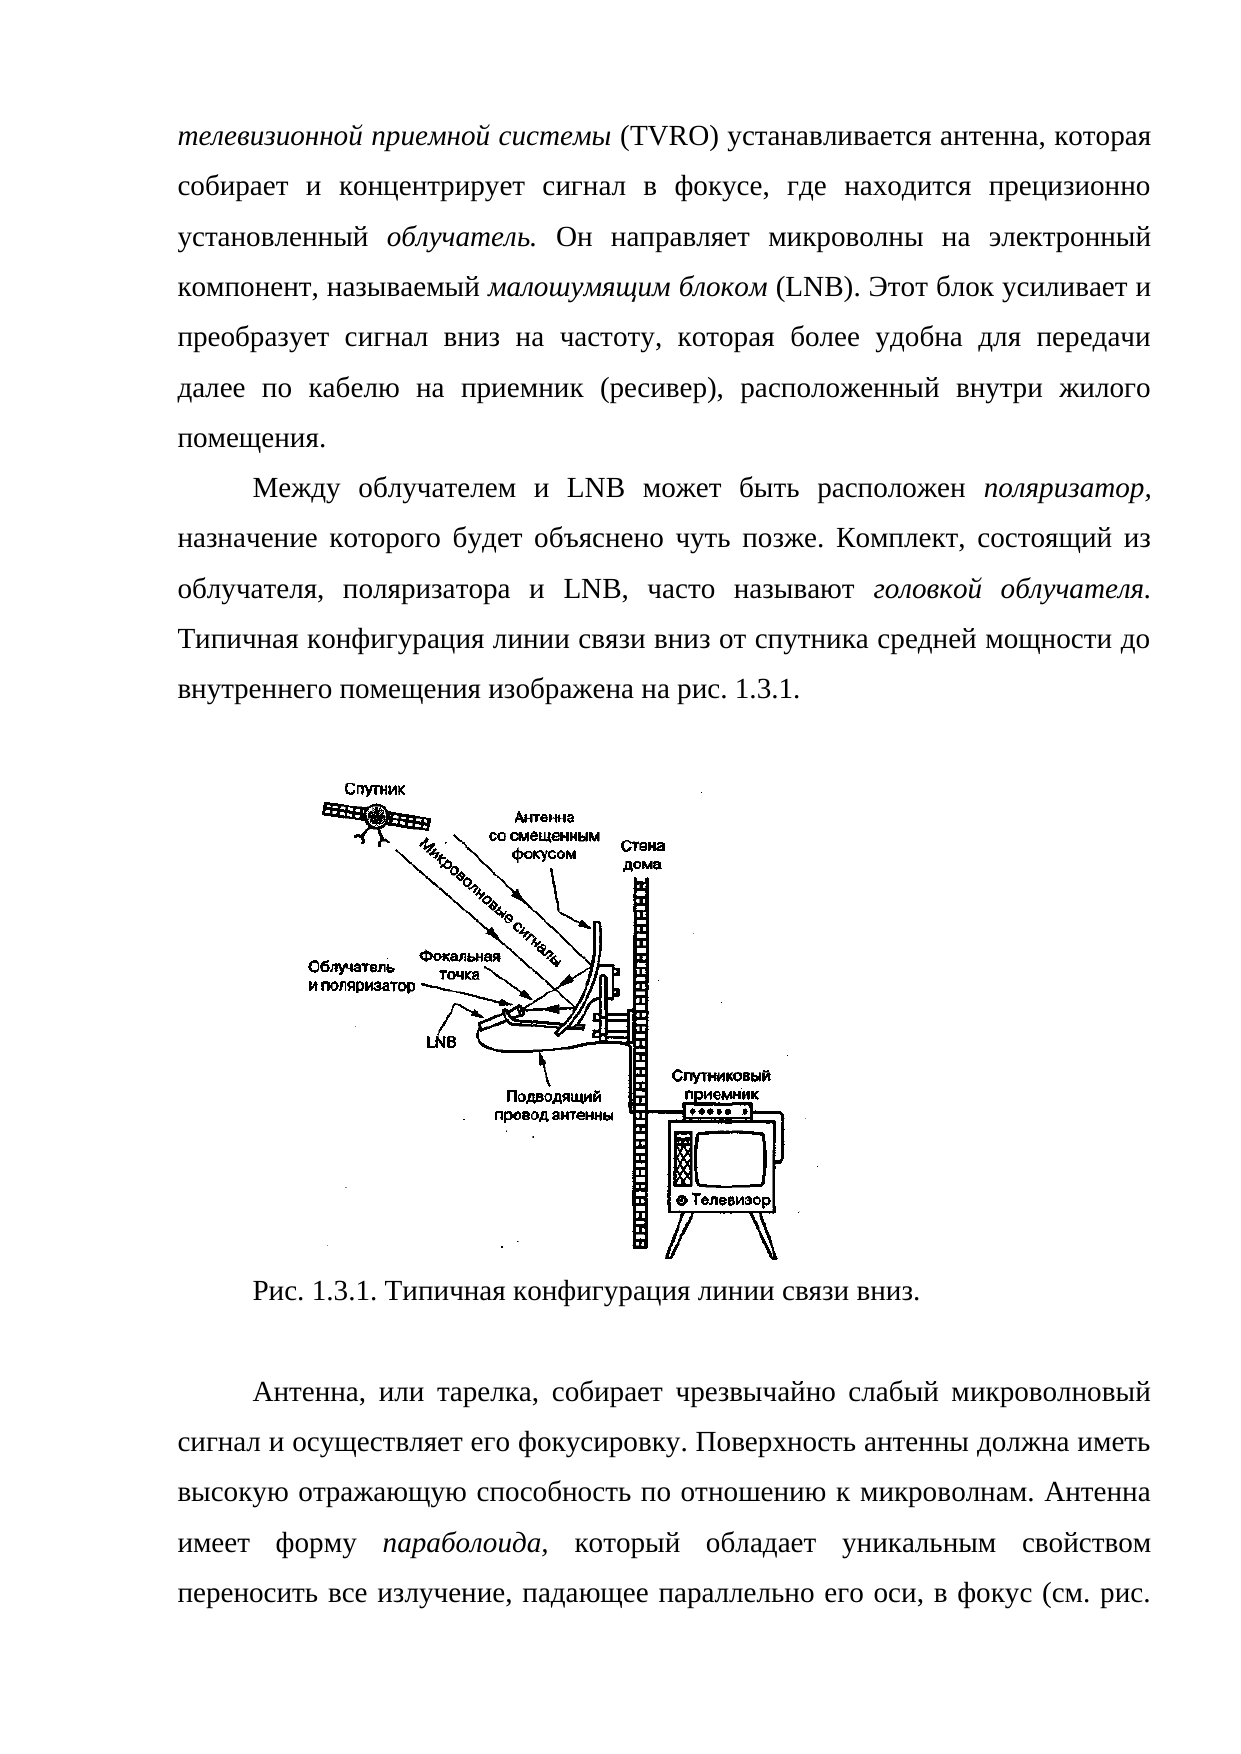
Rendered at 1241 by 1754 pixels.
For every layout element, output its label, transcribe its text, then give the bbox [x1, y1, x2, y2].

text Между облучателем и LNB может быть расположен поляризатор, назначение которого будет объяснено чуть позже. Комплект, состоящий из облучателя, поляризатора и LNВ, часто называют головкой облучателя. Типичная конфигурация линии связи вниз от спутника средней мощности до внутреннего помещения изображена на рис. 1.3.1. [177, 470, 1152, 705]
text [177, 1374, 1152, 1609]
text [177, 118, 1152, 453]
text Рис. 1.3.1. Типичная конфигурация линии связи вниз. [177, 1273, 1152, 1307]
picture [252, 772, 826, 1262]
